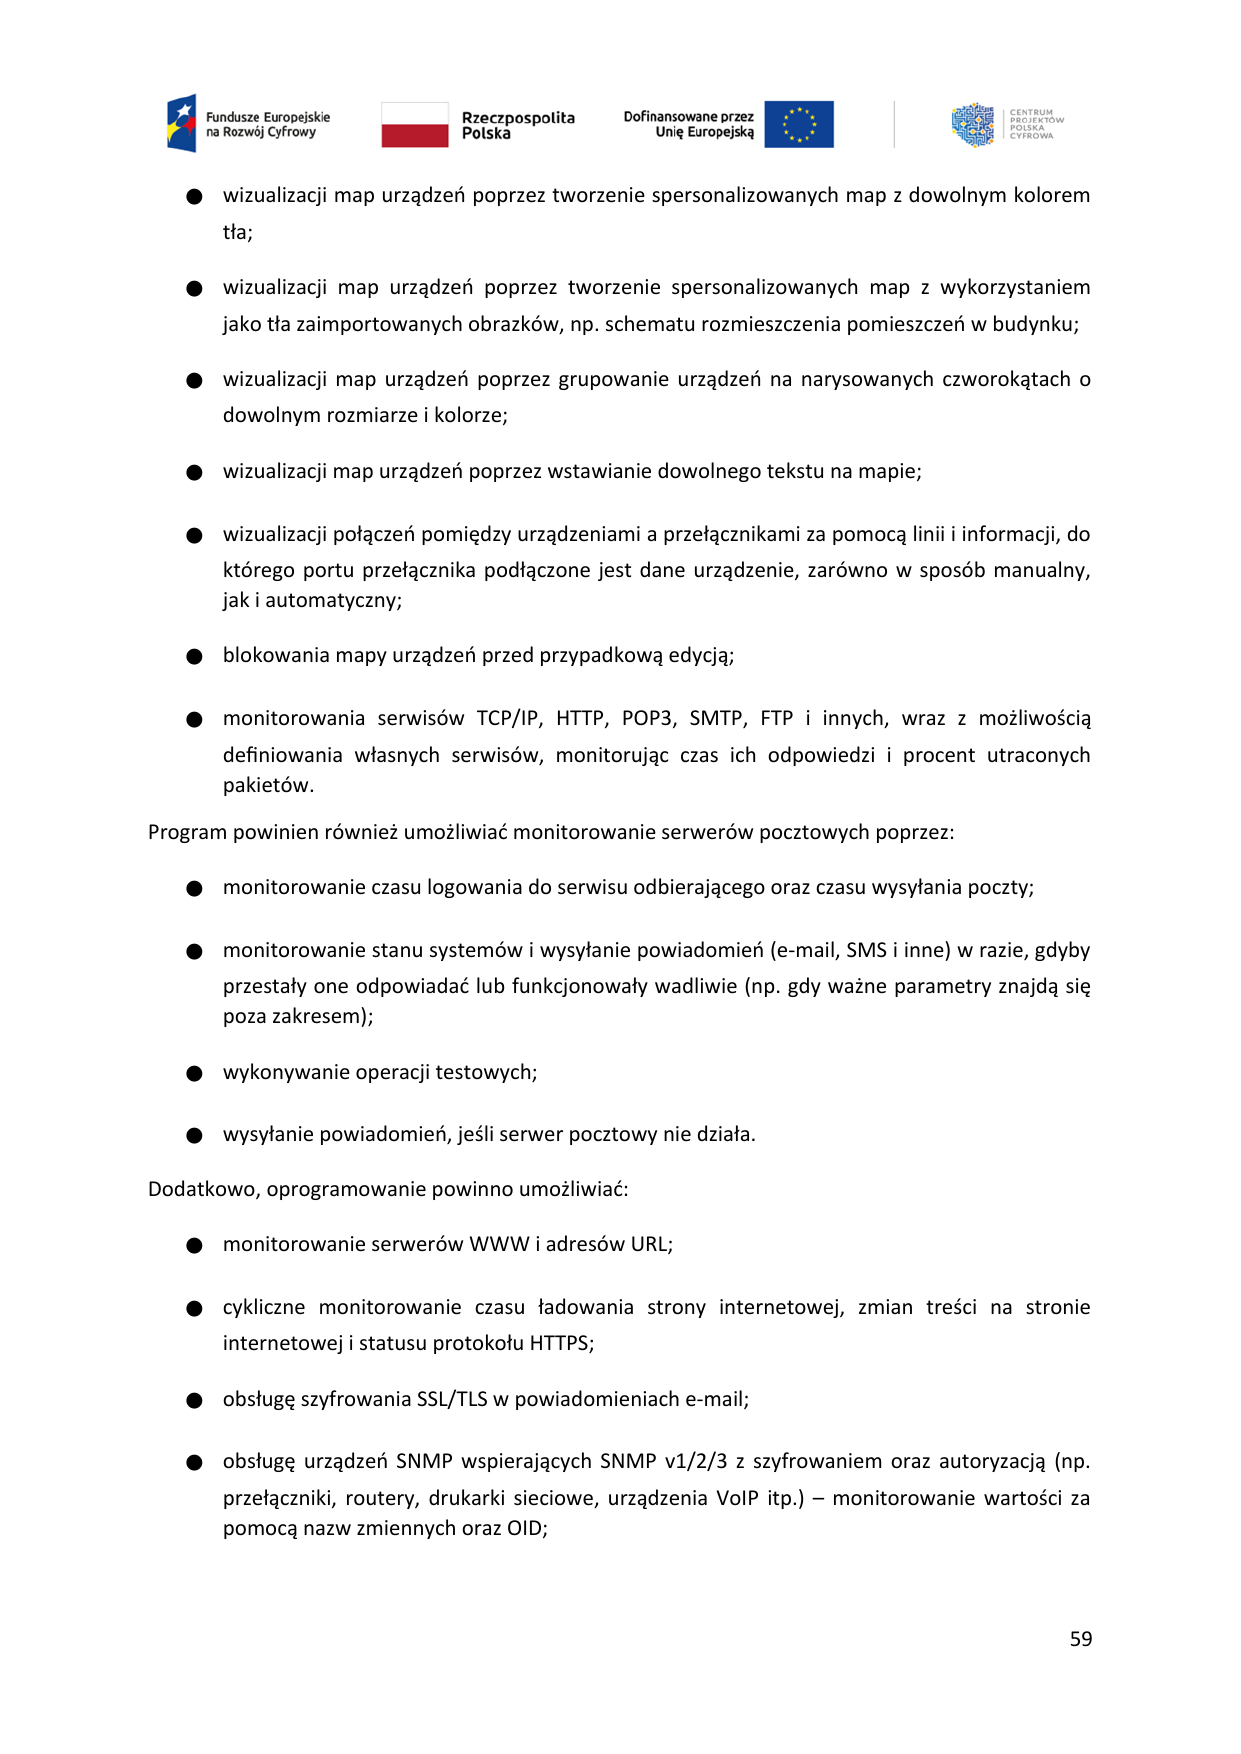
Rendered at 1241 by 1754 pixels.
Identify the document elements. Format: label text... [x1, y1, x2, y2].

list wizualizacji map urządzeń poprzez tworzenie spersonalizowanych map z wykorzystaniem jako tła zaimportowanych obrazków, np. schematu rozmieszczenia pomieszczeń w budynku; [185, 264, 1093, 337]
text Program powinien również umożliwiać monitorowanie serwerów pocztowych poprzez: [148, 817, 1093, 845]
list wizualizacji map urządzeń poprzez tworzenie spersonalizowanych map z dowolnym kolorem tła; [185, 172, 1093, 245]
list wizualizacji map urządzeń poprzez grupowanie urządzeń na narysowanych czworokątach o dowolnym rozmiarze i kolorze; [185, 356, 1093, 428]
list monitorowanie stanu systemów i wysyłanie powiadomień (e-mail, SMS i inne) w razie, gdyby przestały one odpowiadać lub funkcjonowały wadliwie (np. gdy ważne parametry znajdą się poza zakresem); [185, 926, 1093, 1029]
list cykliczne monitorowanie czasu ładowania strony internetowej, zmian treści na stronie internetowej i statusu protokołu HTTPS; [185, 1283, 1093, 1356]
list wizualizacji map urządzeń poprzez wstawianie dowolnego tekstu na mapie; [185, 447, 1093, 490]
text Dodatkowo, oprogramowanie powinno umożliwiać: [148, 1174, 1093, 1202]
list monitorowania serwisów TCP/IP, HTTP, POP3, SMTP, FTP i innych, wraz z możliwością definiowania własnych serwisów, monitorując czas ich odpowiedzi i procent utraconych pakietów. [185, 695, 1093, 798]
list obsługę urządzeń SNMP wspierających SNMP v1/2/3 z szyfrowaniem oraz autoryzacją (np. przełączniki, routery, drukarki sieciowe, urządzenia VoIP itp.) – monitorowanie wartości za pomocą nazw zmiennych oraz OID; [185, 1438, 1093, 1541]
picture [147, 73, 1093, 172]
list wykonywanie operacji testowych; [185, 1048, 1093, 1091]
list wizualizacji połączeń pomiędzy urządzeniami a przełącznikami za pomocą linii i informacji, do którego portu przełącznika podłączone jest dane urządzenie, zarówno w sposób manualny, jak i automatyczny; [185, 510, 1093, 613]
list monitorowanie serwerów WWW i adresów URL; [185, 1221, 1093, 1263]
list blokowania mapy urządzeń przed przypadkową edycją; [185, 632, 1093, 675]
list obsługę szyfrowania SSL/TLS w powiadomieniach e-mail; [185, 1375, 1093, 1418]
list monitorowanie czasu logowania do serwisu odbierającego oraz czasu wysyłania poczty; [185, 864, 1093, 906]
list wysyłanie powiadomień, jeśli serwer pocztowy nie działa. [185, 1111, 1093, 1154]
